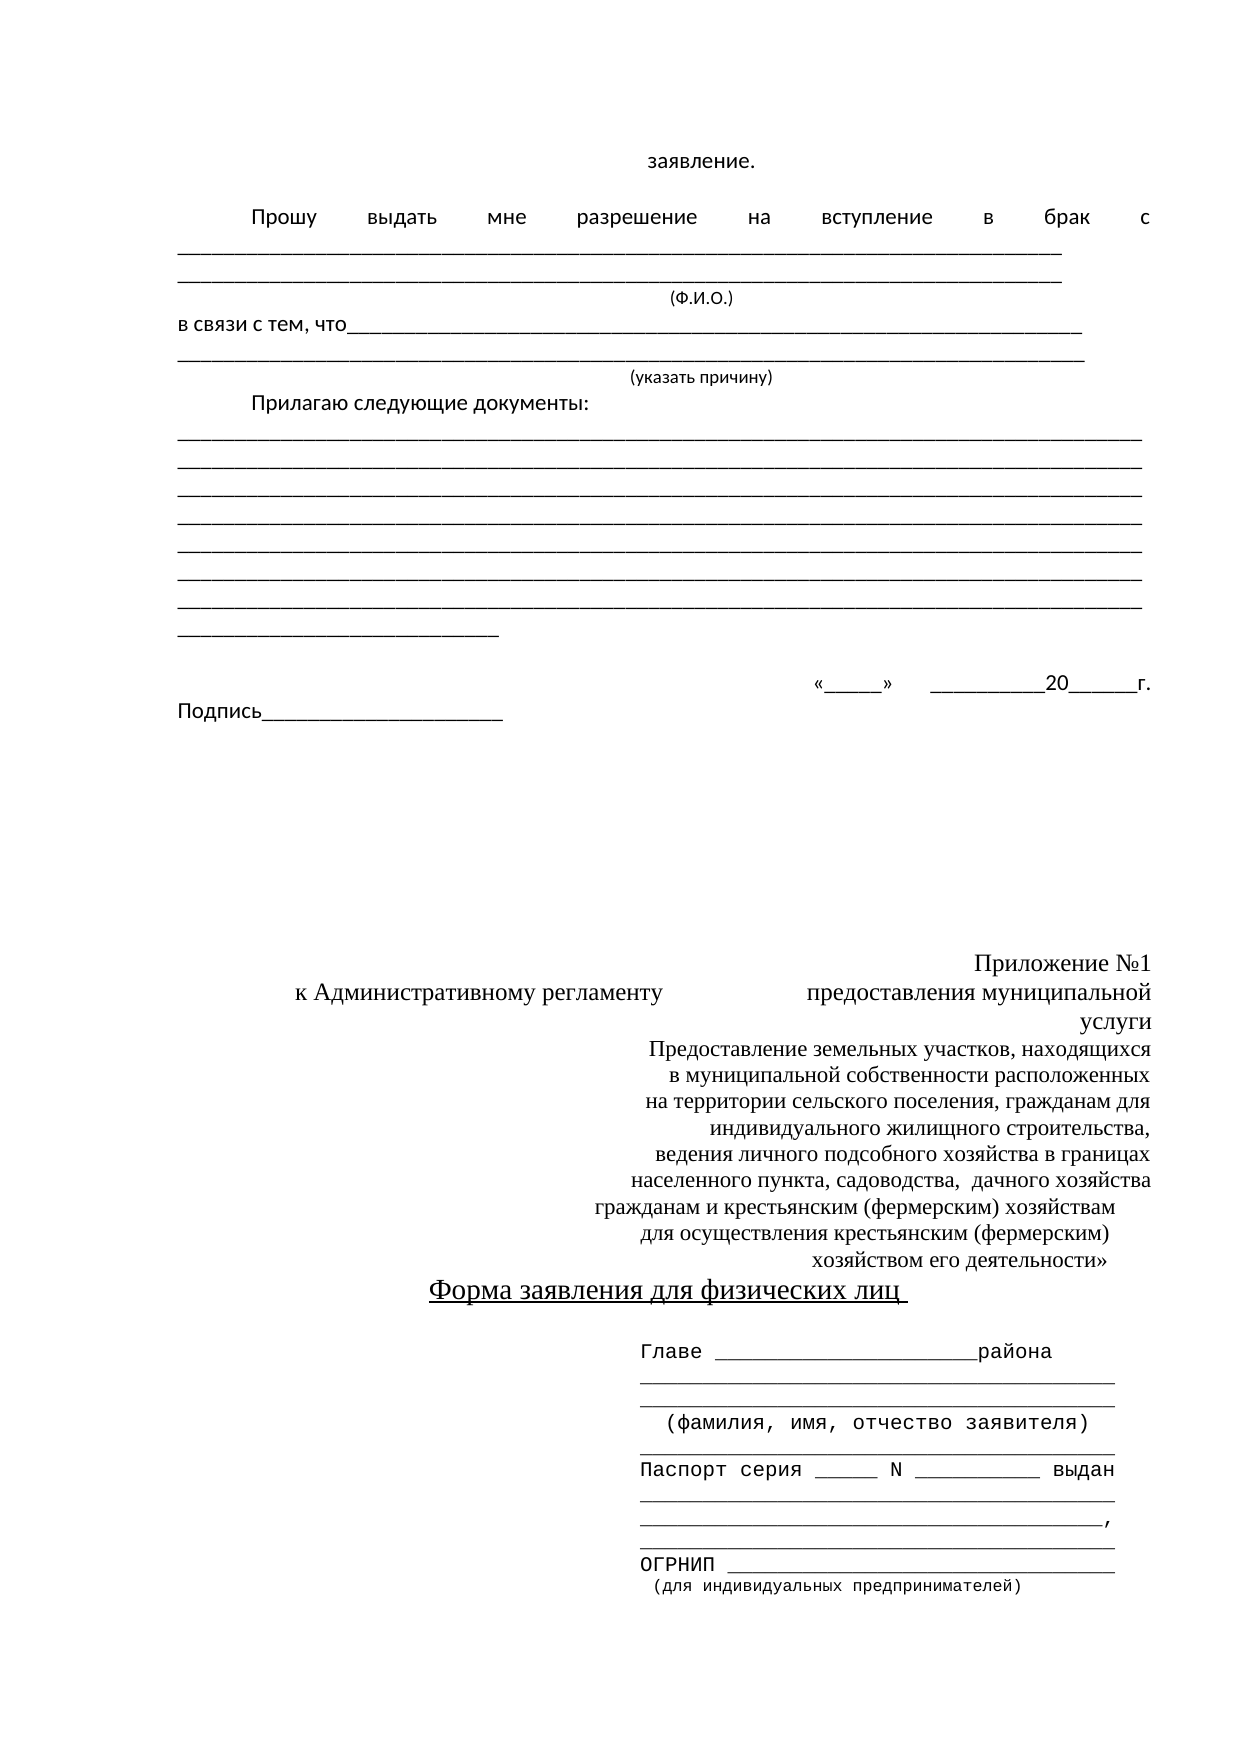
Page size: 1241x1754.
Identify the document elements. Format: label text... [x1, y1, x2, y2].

text к Административному регламенту предоставления муниципальной услуги [0, 977, 1152, 1035]
text хозяйством его деятельности» [177, 1246, 1152, 1272]
text _______________________________________________________________________________ [177, 337, 1152, 365]
text ________________________________________________________________________________________________________________________________________________________________________________________________________________________________________________________________________________________________________________________________________________________________________________________________________________________________________________________________________________________________________________________________________________________________________________________________________________________________________ [177, 416, 1152, 640]
text «_____» __________20______г. Подпись_____________________ [177, 668, 1152, 724]
text (фамилия, имя, отчество заявителя) [177, 1412, 1152, 1436]
text ______________________________________ [177, 1388, 1152, 1412]
text Прилагаю следующие документы: [177, 388, 1152, 416]
text _____________________________________________________________________________ [177, 258, 1152, 286]
text ______________________________________ [177, 1436, 1152, 1459]
text Главе _____________________района [177, 1341, 1152, 1365]
text индивидуального жилищного строительства, [177, 1114, 1152, 1140]
text гражданам и крестьянским (фермерским) хозяйствам [177, 1193, 1152, 1219]
text Приложение №1 [177, 948, 1152, 977]
text Паспорт серия _____ N __________ выдан [177, 1459, 1152, 1483]
text ______________________________________ [177, 1365, 1152, 1388]
text (для индивидуальных предпринимателей) [177, 1578, 1152, 1596]
text в связи с тем, что________________________________________________________________ [177, 309, 1152, 337]
text (указать причину) [177, 365, 1152, 388]
text ОГРНИП _______________________________ [177, 1554, 1152, 1578]
text ______________________________________ [177, 1530, 1152, 1554]
text Форма заявления для физических лиц [177, 1272, 1152, 1306]
text ведения личного подсобного хозяйства в границах населенного пункта, садоводства, дачного хозяйства [177, 1140, 1152, 1193]
text заявление. [177, 146, 1152, 174]
text в муниципальной собственности расположенных [177, 1061, 1152, 1087]
text на территории сельского поселения, гражданам для [177, 1087, 1152, 1114]
text (Ф.И.О.) [177, 286, 1152, 309]
text Прошу выдать мне разрешение на вступление в брак с _____________________________________________________________________________ [177, 202, 1152, 258]
text _____________________________________, [177, 1507, 1152, 1530]
text для осуществления крестьянским (фермерским) [177, 1219, 1152, 1246]
text Предоставление земельных участков, находящихся [177, 1035, 1152, 1061]
text ______________________________________ [177, 1483, 1152, 1507]
